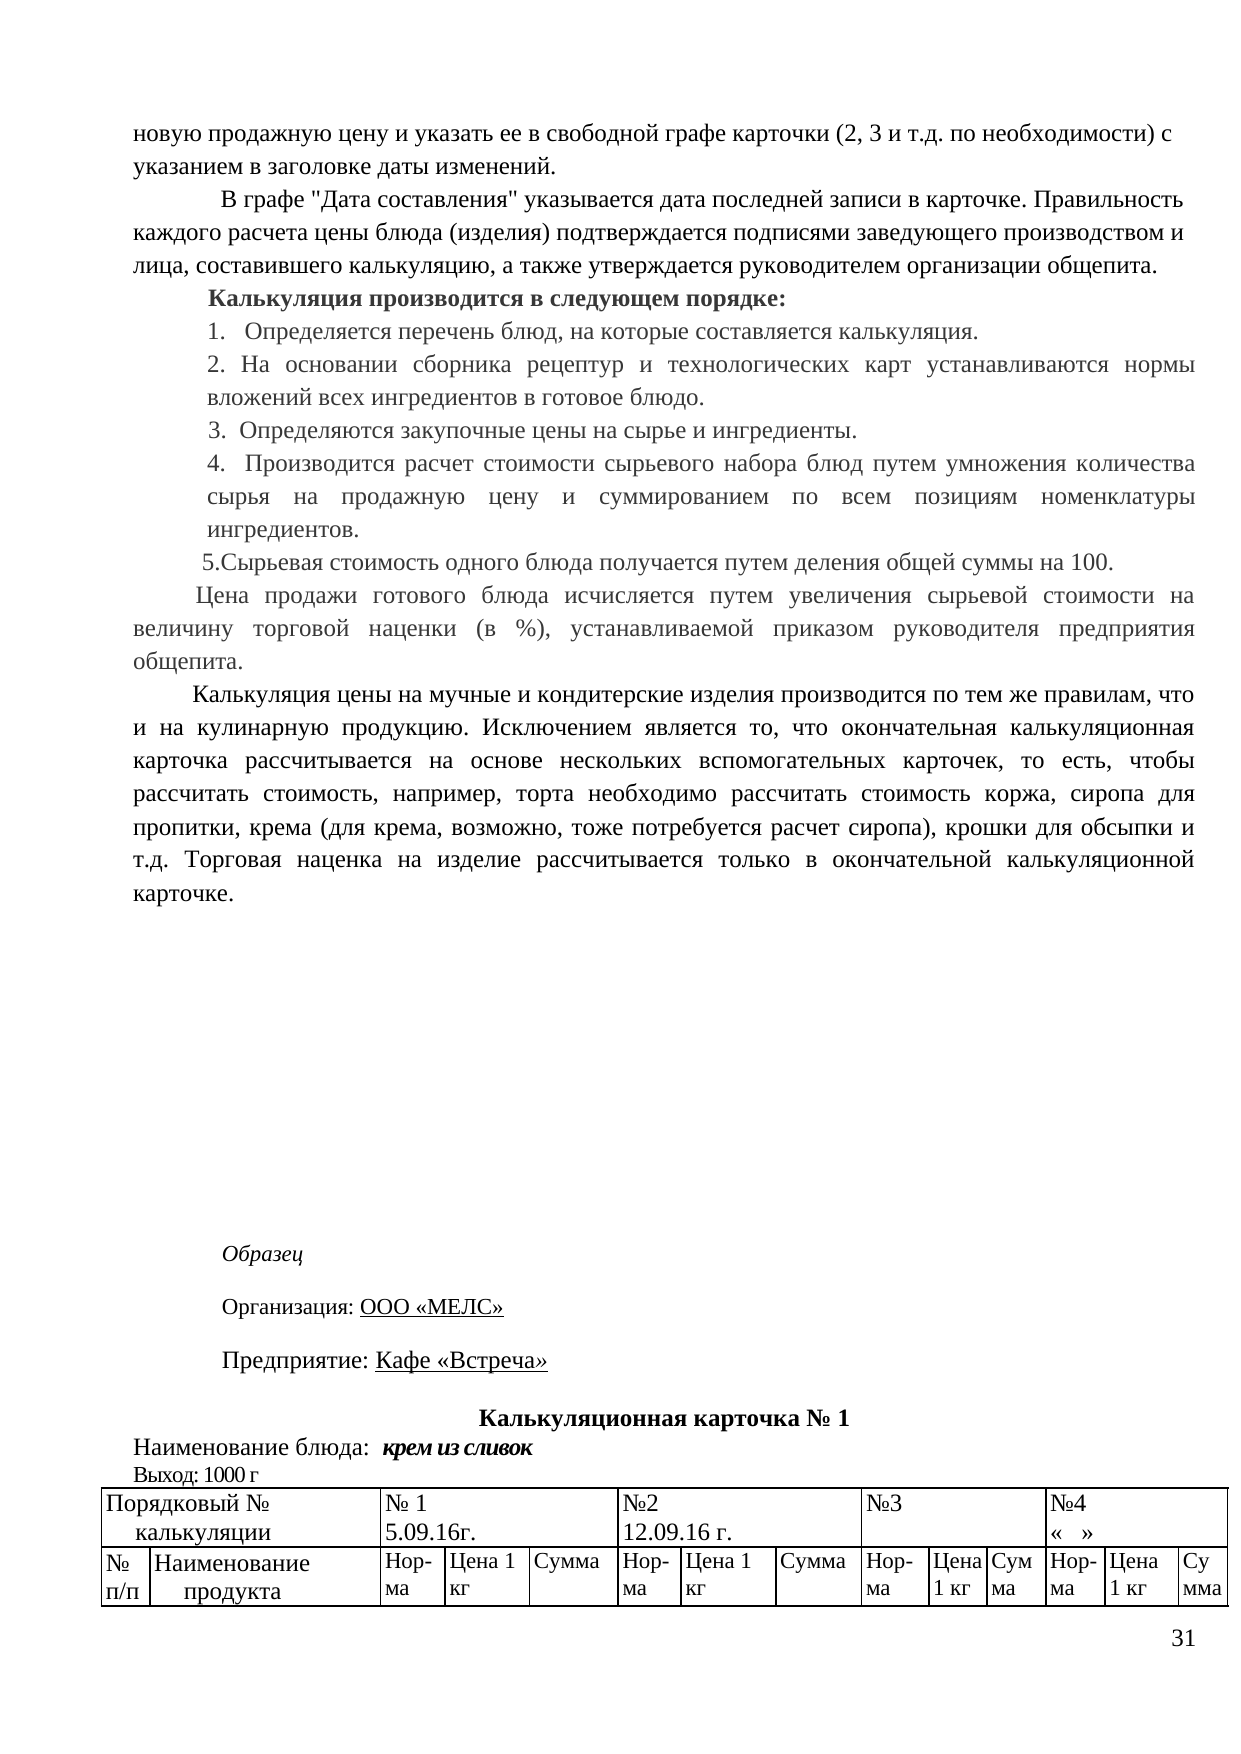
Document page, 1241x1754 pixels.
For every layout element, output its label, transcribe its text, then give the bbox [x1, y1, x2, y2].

table_header №2 12.09.16 г. [619, 1489, 861, 1546]
text Калькуляция производится в следующем порядке: [208, 283, 1196, 312]
table_cell Сумма [988, 1548, 1045, 1605]
text Калькуляционная карточка № 1 [133, 1403, 1196, 1432]
table_cell Сумма [1179, 1548, 1227, 1605]
table_cell Цена 1 кг [1106, 1548, 1178, 1605]
text Образец [222, 1240, 1196, 1267]
text Калькуляция цены на мучные и кондитерские изделия производится по тем же правилам, что и на кулинарную продукцию. Исключением является то, что окончательная калькуляционная карточка рассчитывается на основе нескольких вспомогательных карточек, то есть, чтобы рассчитать стоимость, например, торта необходимо рассчитать стоимость коржа, сиропа для пропитки, крема (для крема, возможно, тоже потребуется расчет сиропа), крошки для обсыпки и т.д. Торговая наценка на изделие рассчитывается только в окончательной калькуляционной карточке. [133, 679, 1196, 939]
table_cell Сумма [777, 1548, 861, 1605]
table_cell № п/п [102, 1548, 149, 1605]
text 1. Определяется перечень блюд, на которые составляется калькуляция. [207, 316, 1196, 345]
table_header № 1 5.09.16г. [381, 1489, 617, 1546]
table_header №3 [862, 1489, 1045, 1546]
table_header Порядковый № калькуляции [102, 1489, 380, 1546]
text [133, 118, 1196, 279]
text Организация: ООО «МЕЛС» [222, 1293, 1196, 1319]
text 3. Определяются закупочные цены на сырье и ингредиенты. [170, 415, 1196, 444]
table_cell Норма [381, 1548, 444, 1605]
text 4. Производится расчет стоимости сырьевого набора блюд путем умножения количества сырья на продажную цену и суммированием по всем позициям номенклатуры ингредиентов. [207, 448, 1196, 543]
text Наименование блюда: крем из сливок [133, 1432, 1196, 1461]
table_cell Цена 1 кг [930, 1548, 986, 1605]
text 2. На основании сборника рецептур и технологических карт устанавливаются нормы вложений всех ингредиентов в готовое блюдо. [207, 349, 1196, 411]
table_cell Цена 1 кг [682, 1548, 775, 1605]
table_cell Наименование продукта [151, 1548, 380, 1605]
text Предприятие: Кафе «Встреча» [222, 1346, 1196, 1374]
text Выход: 1000 г [133, 1461, 1196, 1487]
table_cell Сумма [530, 1548, 617, 1605]
table_header №4 « » [1047, 1489, 1227, 1546]
table_cell Норма [862, 1548, 928, 1605]
text 5.Сырьевая стоимость одного блюда получается путем деления общей суммы на 100. [170, 547, 1196, 576]
table_cell Цена 1 кг [446, 1548, 529, 1605]
table_cell Норма [1047, 1548, 1104, 1605]
text Цена продажи готового блюда исчисляется путем увеличения сырьевой стоимости на величину торговой наценки (в %), устанавливаемой приказом руководителя предприятия общепита. [133, 580, 1196, 675]
table_cell Норма [619, 1548, 680, 1605]
